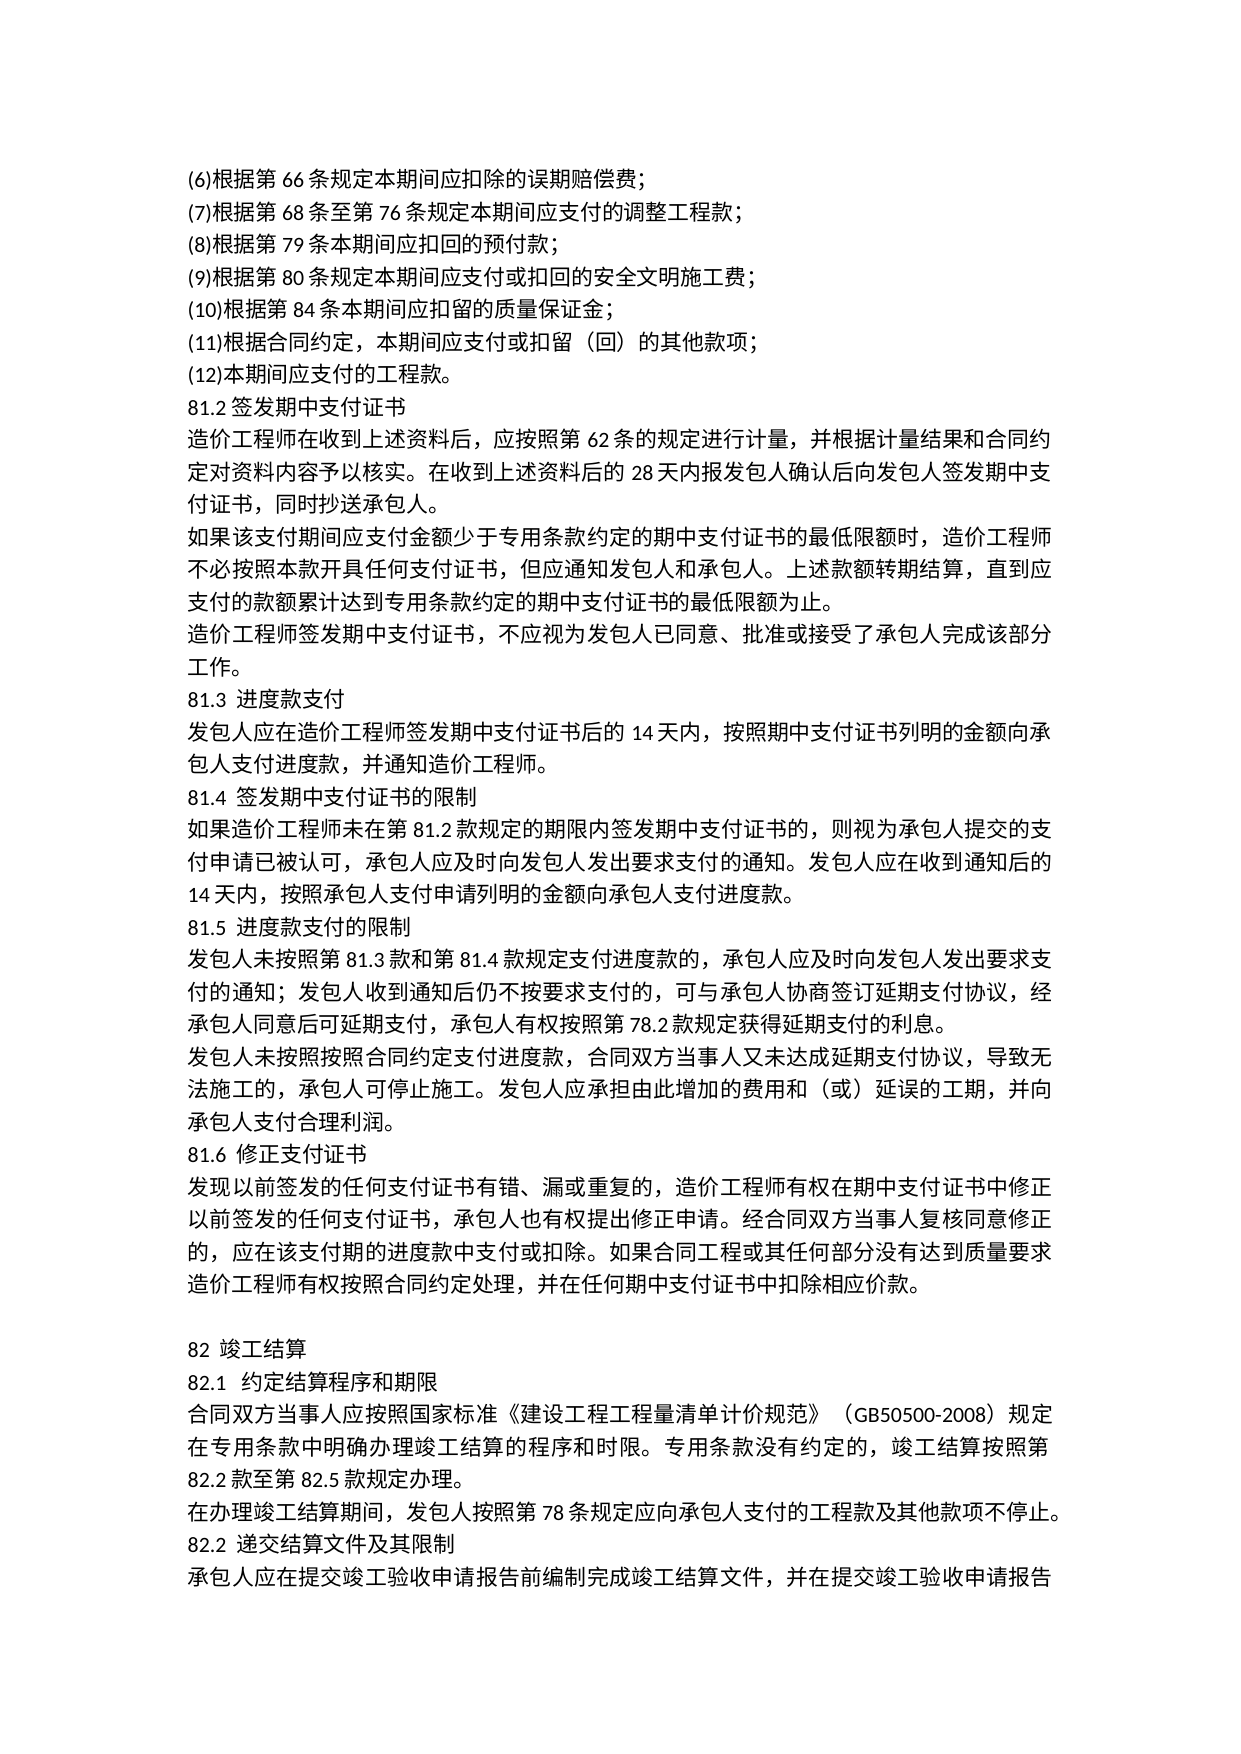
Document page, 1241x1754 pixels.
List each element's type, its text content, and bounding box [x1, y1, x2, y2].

text 81.3 进度款支付 [187, 682, 1053, 714]
text 发包人未按照第81.3款和第81.4款规定支付进度款的，承包人应及时向发包人发出要求支付的通知；发包人收到通知后仍不按要求支付的，可与承包人协商签订延期支付协议，经承包人同意后可延期支付，承包人有权按照第78.2款规定获得延期支付的利息。 [187, 942, 1053, 1039]
text (7)根据第68条至第76条规定本期间应支付的调整工程款； [187, 194, 1053, 227]
text 发现以前签发的任何支付证书有错、漏或重复的，造价工程师有权在期中支付证书中修正以前签发的任何支付证书，承包人也有权提出修正申请。经合同双方当事人复核同意修正的，应在该支付期的进度款中支付或扣除。如果合同工程或其任何部分没有达到质量要求，造价工程师有权按照合同约定处理，并在任何期中支付证书中扣除相应价款。 [187, 1169, 1053, 1299]
text 81.4 签发期中支付证书的限制 [187, 779, 1053, 812]
text 82.1 约定结算程序和期限 [187, 1364, 1053, 1397]
text (10)根据第84条本期间应扣留的质量保证金； [187, 292, 1053, 324]
text (8)根据第79条本期间应扣回的预付款； [187, 227, 1053, 259]
text (11)根据合同约定，本期间应支付或扣留（回）的其他款项； [187, 324, 1053, 357]
text 发包人应在造价工程师签发期中支付证书后的14天内，按照期中支付证书列明的金额向承包人支付进度款，并通知造价工程师。 [187, 714, 1053, 779]
text (12)本期间应支付的工程款。 [187, 357, 1053, 389]
text 如果该支付期间应支付金额少于专用条款约定的期中支付证书的最低限额时，造价工程师不必按照本款开具任何支付证书，但应通知发包人和承包人。上述款额转期结算，直到应支付的款额累计达到专用条款约定的期中支付证书的最低限额为止。 [187, 519, 1053, 617]
text 81.2 签发期中支付证书 [187, 389, 1053, 422]
text 发包人未按照按照合同约定支付进度款，合同双方当事人又未达成延期支付协议，导致无法施工的，承包人可停止施工。发包人应承担由此增加的费用和（或）延误的工期，并向承包人支付合理利润。 [187, 1039, 1053, 1137]
text (6)根据第66条规定本期间应扣除的误期赔偿费； [187, 162, 1053, 194]
text 81.6 修正支付证书 [187, 1137, 1053, 1169]
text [187, 1559, 1053, 1592]
text 82 竣工结算 [187, 1332, 1053, 1364]
text 如果造价工程师未在第81.2款规定的期限内签发期中支付证书的，则视为承包人提交的支付申请已被认可，承包人应及时向发包人发出要求支付的通知。发包人应在收到通知后的14天内，按照承包人支付申请列明的金额向承包人支付进度款。 [187, 812, 1053, 909]
text (9)根据第80条规定本期间应支付或扣回的安全文明施工费； [187, 259, 1053, 292]
text 造价工程师签发期中支付证书，不应视为发包人已同意、批准或接受了承包人完成该部分工作。 [187, 617, 1053, 682]
text 82.2 递交结算文件及其限制 [187, 1527, 1053, 1559]
text 在办理竣工结算期间，发包人按照第78条规定应向承包人支付的工程款及其他款项不停止。 [187, 1494, 1053, 1527]
text 合同双方当事人应按照国家标准《建设工程工程量清单计价规范》（GB50500-2008）规定在专用条款中明确办理竣工结算的程序和时限。专用条款没有约定的，竣工结算按照第82.2款至第82.5款规定办理。 [187, 1397, 1053, 1494]
text 造价工程师在收到上述资料后，应按照第62条的规定进行计量，并根据计量结果和合同约定对资料内容予以核实。在收到上述资料后的28天内报发包人确认后向发包人签发期中支付证书，同时抄送承包人。 [187, 422, 1053, 519]
text 81.5 进度款支付的限制 [187, 909, 1053, 942]
